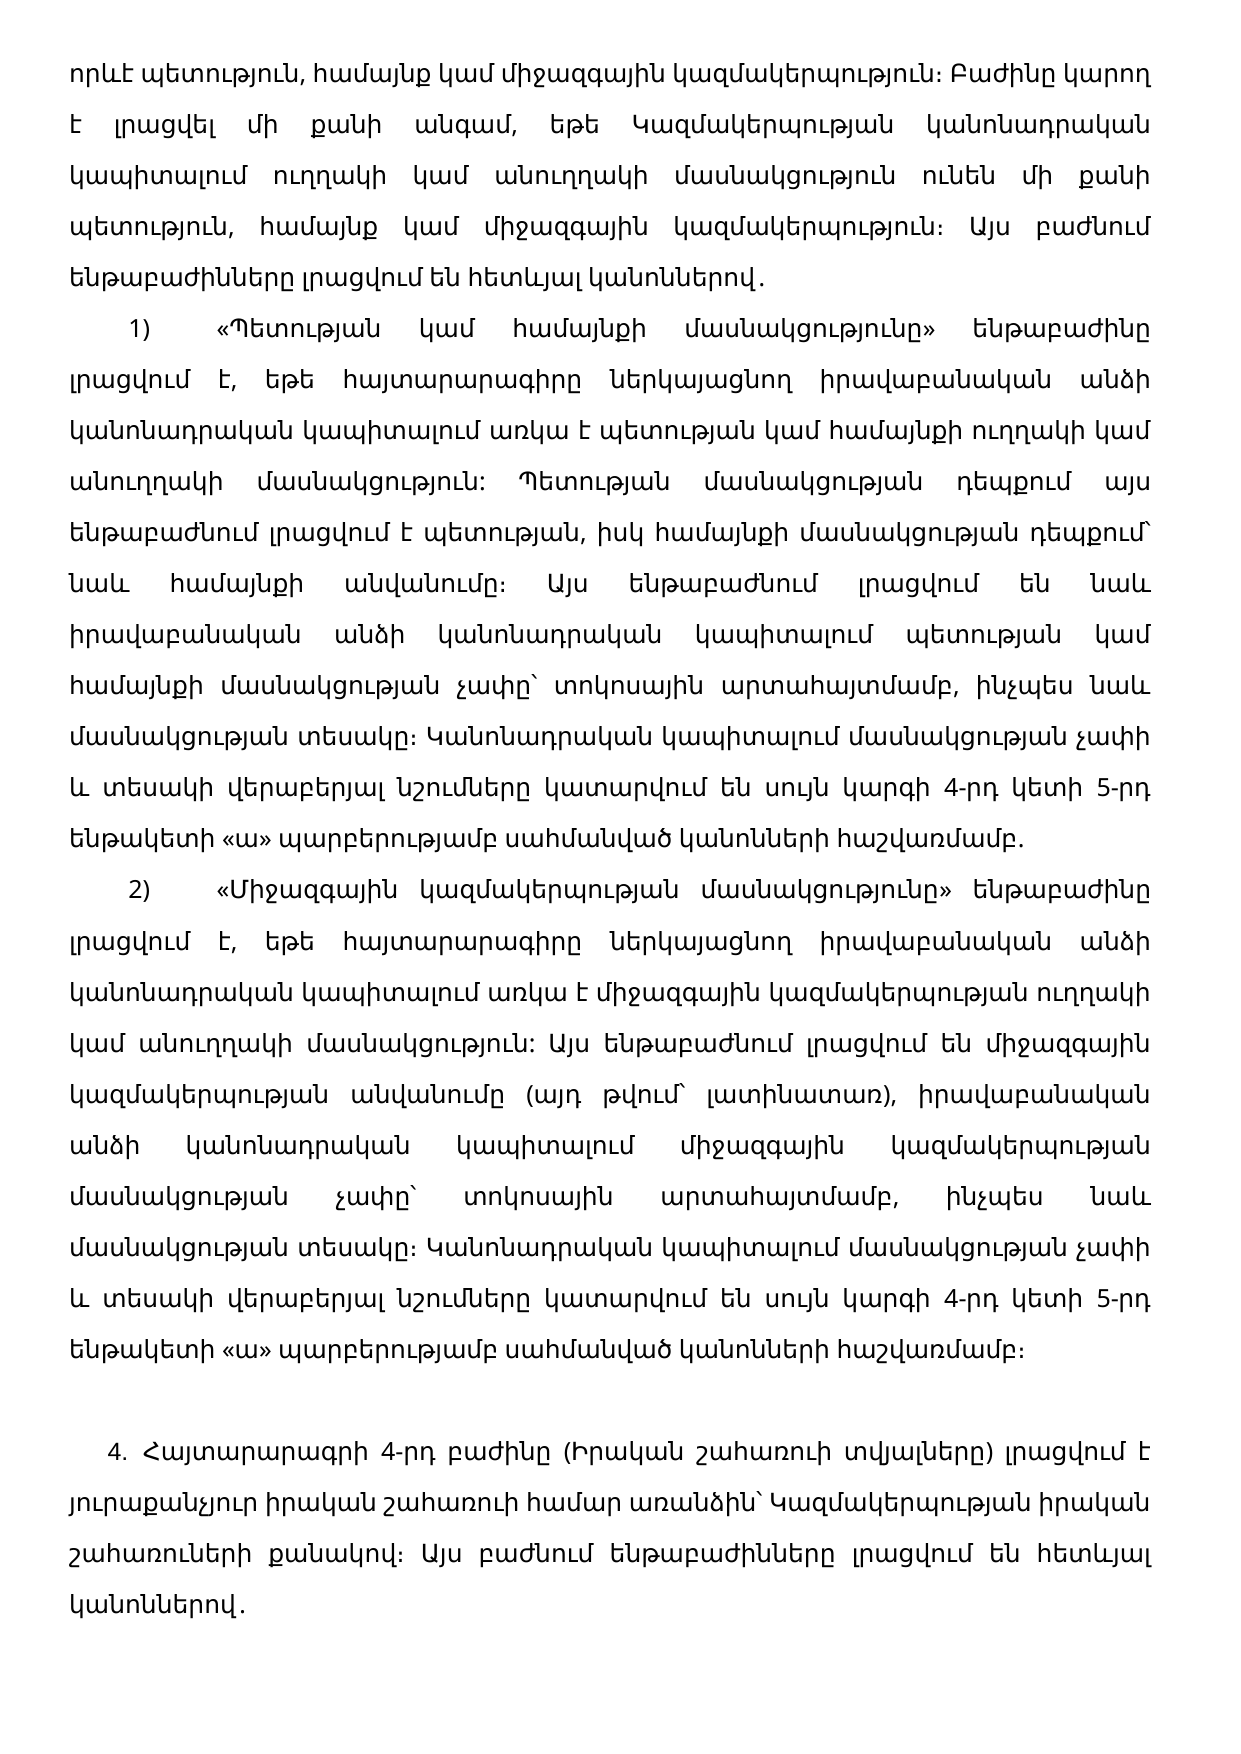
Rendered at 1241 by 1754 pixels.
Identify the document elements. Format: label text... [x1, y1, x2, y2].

list «Միջազգային կազմակերպության մասնակցությունը» ենթաբաժինը լրացվում է, եթե հայտարարագիրը ներկայացնող իրավաբանական անձի կանոնադրական կապիտալում առկա է միջազգային կազմակերպության ուղղակի կամ անուղղակի մասնակցություն: Այս ենթաբաժնում լրացվում են միջազգային կազմակերպության անվանումը (այդ թվում՝ լատինատառ), իրավաբանական անձի կանոնադրական կապիտալում միջազգային կազմակերպության մասնակցության չափը՝ տոկոսային արտահայտմամբ, ինչպես նաև մասնակցության տեսակը։ Կանոնադրական կապիտալում մասնակցության չափի և տեսակի վերաբերյալ նշումները կատարվում են սույն կարգի 4-րդ կետի 5-րդ ենթակետի «ա» պարբերությամբ սահմանված կանոնների հաշվառմամբ։ [69, 872, 1152, 1366]
list «Պետության կամ համայնքի մասնակցությունը» ենթաբաժինը լրացվում է, եթե հայտարարագիրը ներկայացնող իրավաբանական անձի կանոնադրական կապիտալում առկա է պետության կամ համայնքի ուղղակի կամ անուղղակի մասնակցություն: Պետության մասնակցության դեպքում այս ենթաբաժնում լրացվում է պետության, իսկ համայնքի մասնակցության դեպքում՝ նաև համայնքի անվանումը։ Այս ենթաբաժնում լրացվում են նաև իրավաբանական անձի կանոնադրական կապիտալում պետության կամ համայնքի մասնակցության չափը՝ տոկոսային արտահայտմամբ, ինչպես նաև մասնակցության տեսակը։ Կանոնադրական կապիտալում մասնակցության չափի և տեսակի վերաբերյալ նշումները կատարվում են սույն կարգի 4-րդ կետի 5-րդ ենթակետի «ա» պարբերությամբ սահմանված կանոնների հաշվառմամբ. [69, 311, 1152, 855]
list Հայտարարագրի 4-րդ բաժինը (Իրական շահառուի տվյալները) լրացվում է յուրաքանչյուր իրական շահառուի համար առանձին՝ Կազմակերպության իրական շահառուների քանակով։ Այս բաժնում ենթաբաժինները լրացվում են հետևյալ կանոններով․ [69, 1434, 1152, 1621]
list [69, 56, 1152, 294]
